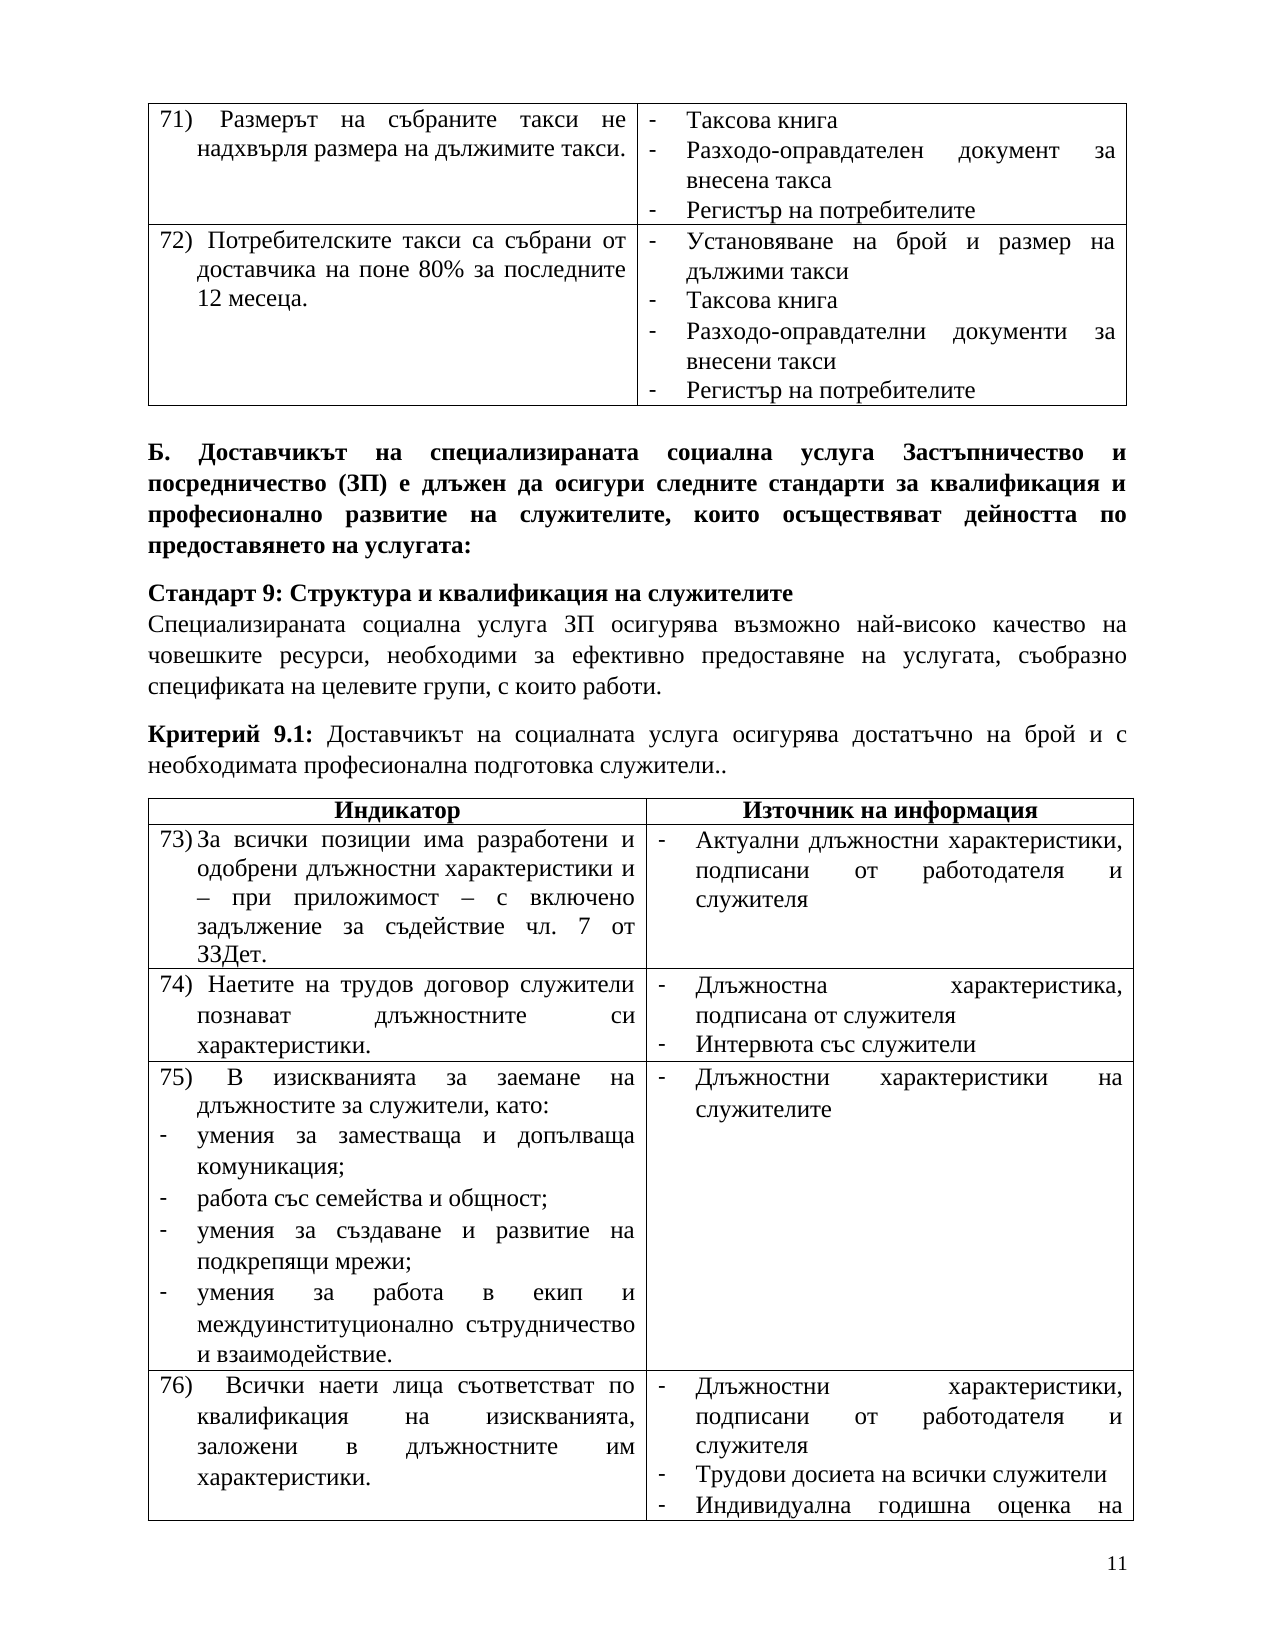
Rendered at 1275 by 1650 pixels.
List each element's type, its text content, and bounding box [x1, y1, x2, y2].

text Стандарт 9: Структура и квалификация на служителите [148, 578, 1127, 607]
table_cell Потребителските такси са събрани от доставчика на поне 80% за последните 12 месеца. [149, 225, 637, 405]
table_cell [149, 1371, 646, 1519]
table_header Източник на информация [647, 799, 1133, 823]
text Б. Доставчикът на специализираната социална услуга Застъпничество и посредничество (ЗП) е длъжен да осигури следните стандарти за квалификация и професионално развитие на служителите, които осъществяват дейността по предоставянето на услугата: [148, 437, 1127, 559]
table_cell В изискванията за заемане на длъжностите за служители, като: умения за заместваща и допълваща комуникация; работа със семейства и общност; умения за създаване и развитие на подкрепящи мрежи; умения за работа в екип и междуинституционално сътрудничество и взаимодействие. [149, 1062, 646, 1369]
table_cell Таксова книга Разходо-оправдателен документ за внесена такса Регистър на потребителите [638, 104, 1126, 224]
table_cell Длъжностни характеристики на служителите [647, 1062, 1133, 1369]
table_cell Размерът на събраните такси не надхвърля размера на дължимите такси. [149, 104, 637, 224]
text Специализираната социална услуга ЗП осигурява възможно най-високо качество на човешките ресурси, необходими за ефективно предоставяне на услугата, съобразно спецификата на целевите групи, с които работи. [148, 609, 1127, 700]
table_cell За всички позиции има разработени и одобрени длъжностни характеристики и – при приложимост – с включено задължение за съдействие чл. 7 от ЗЗДет. [149, 825, 646, 968]
table_cell Наетите на трудов договор служители познават длъжностните си характеристики. [149, 969, 646, 1061]
text Критерий 9.1: Доставчикът на социалната услуга осигурява достатъчно на брой и с необходимата професионална подготовка служители.. [148, 719, 1127, 778]
table_header Индикатор [149, 799, 646, 823]
table_cell Длъжностна характеристика, подписана от служителя Интервюта със служители [647, 969, 1133, 1061]
table_cell Установяване на брой и размер на дължими такси Таксова книга Разходо-оправдателни документи за внесени такси Регистър на потребителите [638, 225, 1126, 405]
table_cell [647, 1371, 1133, 1519]
table_cell Актуални длъжностни характеристики, подписани от работодателя и служителя [647, 825, 1133, 968]
